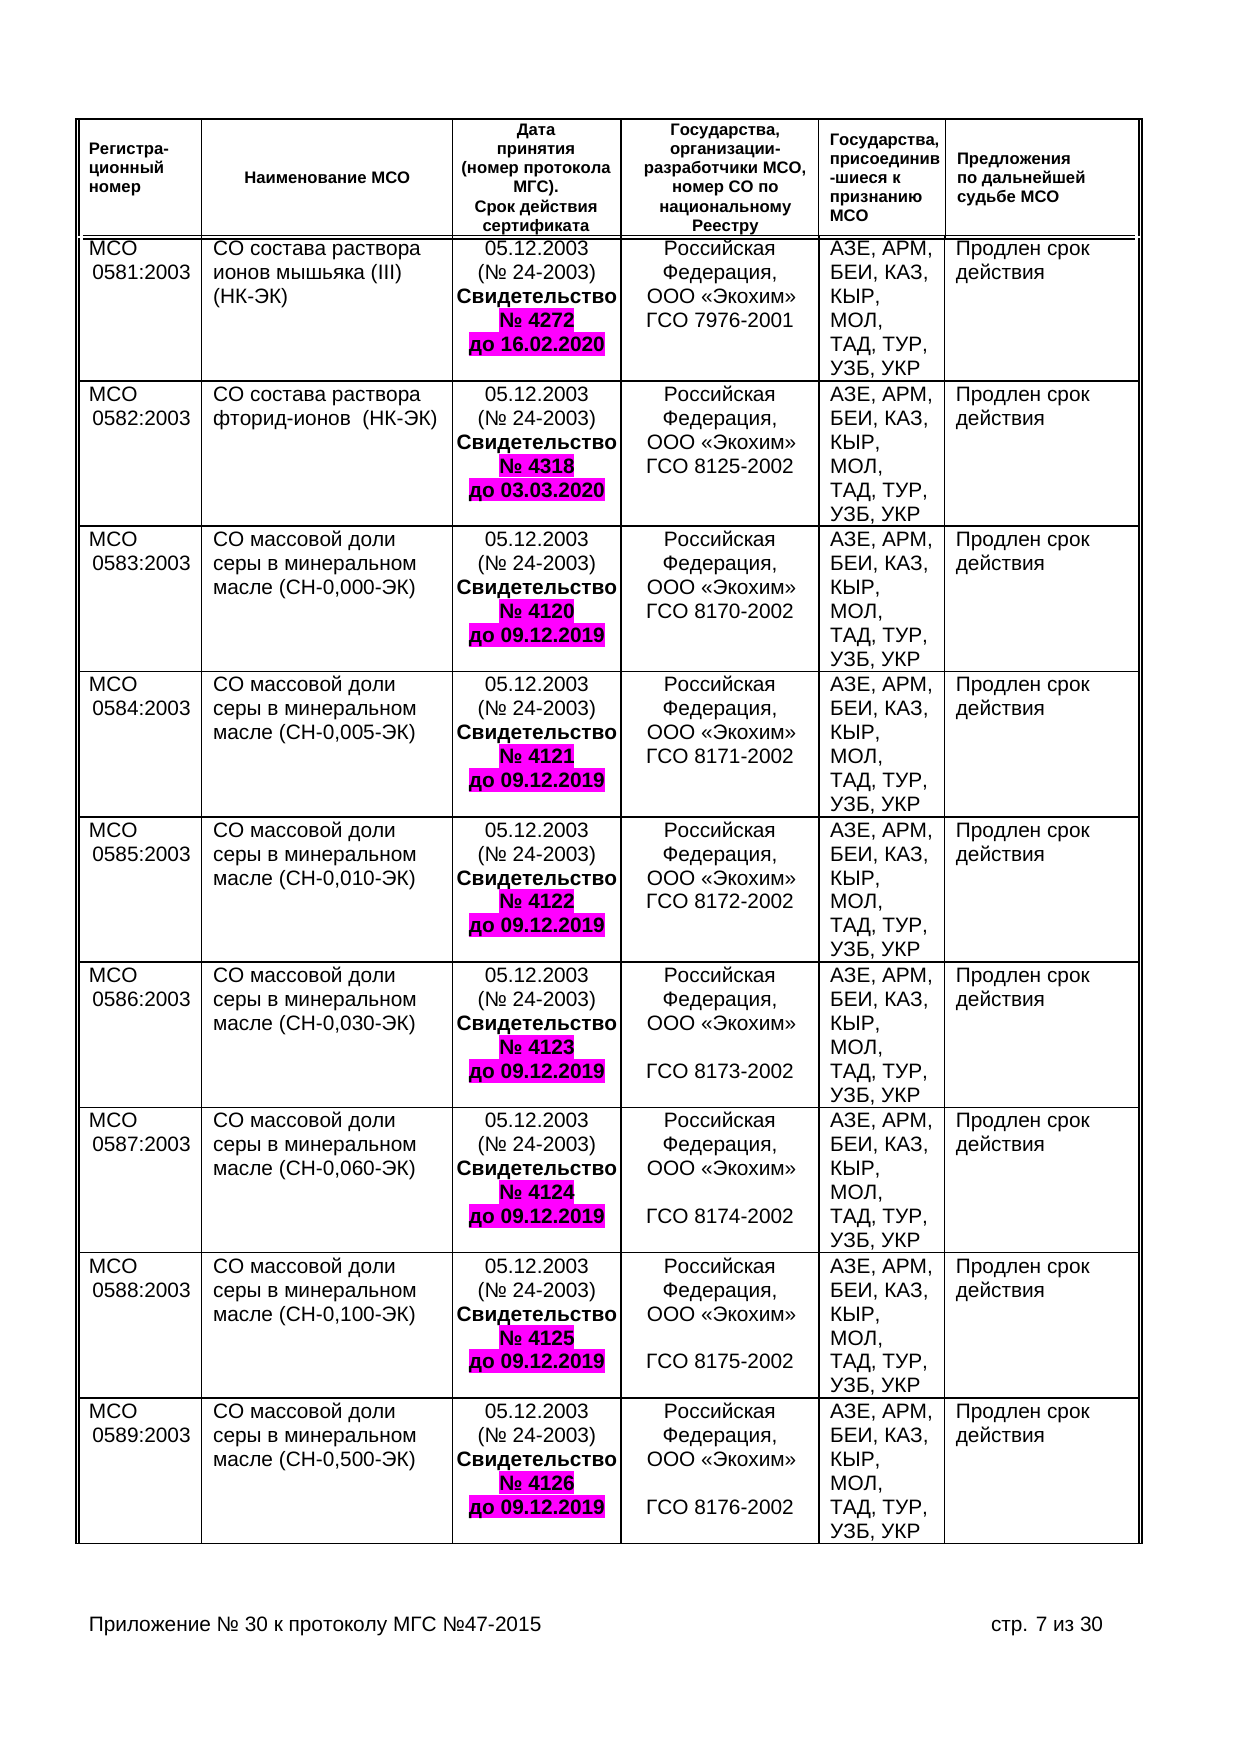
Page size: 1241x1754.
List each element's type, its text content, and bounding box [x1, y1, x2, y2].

table_cell Российская Федерация, ООО «Экохим» ГСО 8171-2002 [622, 672, 818, 816]
table_cell 05.12.2003 (№ 24-2003) Свидетельство № 4120 до 09.12.2019 [453, 527, 620, 671]
table_header Государства, организации-разработчики МСО, номер СО по национальному Реестру [622, 120, 818, 235]
table_cell 05.12.2003 (№ 24-2003) Свидетельство № 4124 до 09.12.2019 [453, 1108, 620, 1252]
table_header Предложения по дальнейшей судьбе МСО [946, 120, 1138, 235]
table_cell 05.12.2003 (№ 24-2003) Свидетельство № 4122 до 09.12.2019 [453, 818, 620, 961]
table_cell МСО 0582:2003 [80, 382, 201, 525]
table_cell СО массовой доли серы в минеральном масле (СН-0,000-ЭК) [202, 527, 452, 671]
table_cell 05.12.2003 (№ 24-2003) Свидетельство № 4121 до 09.12.2019 [453, 672, 620, 816]
table_cell АЗЕ, АРМ, БЕИ, КАЗ, КЫР, МОЛ, ТАД, ТУР, УЗБ, УКР [820, 818, 944, 961]
table_cell АЗЕ, АРМ, БЕИ, КАЗ, КЫР, МОЛ, ТАД, ТУР, УЗБ, УКР [820, 382, 944, 525]
table_cell Российская Федерация, ООО «Экохим» ГСО 8174-2002 [622, 1108, 818, 1252]
table_cell СО массовой доли серы в минеральном масле (СН-0,060-ЭК) [202, 1108, 452, 1252]
table_cell АЗЕ, АРМ, БЕИ, КАЗ, КЫР, МОЛ, ТАД, ТУР, УЗБ, УКР [820, 672, 944, 816]
table_cell АЗЕ, АРМ, БЕИ, КАЗ, КЫР, МОЛ, ТАД, ТУР, УЗБ, УКР [820, 240, 944, 380]
table_cell Продлен срок действия [945, 963, 1138, 1107]
table_cell МСО 0586:2003 [80, 963, 201, 1107]
table_cell Продлен срок действия [945, 235, 1140, 380]
table_cell Продлен срок действия [945, 382, 1138, 525]
table_cell 05.12.2003 (№ 24-2003) Свидетельство № 4318 до 03.03.2020 [453, 382, 620, 525]
table_cell Российская Федерация, ООО «Экохим» ГСО 7976-2001 [622, 240, 818, 380]
table_cell МСО 0585:2003 [80, 818, 201, 961]
table_cell Российская Федерация, ООО «Экохим» ГСО 8170-2002 [622, 527, 818, 671]
table_header Регистра-ционный номер [80, 120, 201, 235]
table_cell Продлен срок действия [945, 672, 1138, 816]
table_cell Продлен срок действия [945, 1108, 1138, 1252]
table_cell Продлен срок действия [945, 1399, 1138, 1542]
table_cell 05.12.2003 (№ 24-2003) Свидетельство № 4123 до 09.12.2019 [453, 963, 620, 1107]
table_header Дата принятия (номер протокола МГС). Срок действия сертификата [453, 120, 620, 235]
table_cell Российская Федерация, ООО «Экохим» ГСО 8125-2002 [622, 382, 818, 525]
table_cell Российская Федерация, ООО «Экохим» ГСО 8176-2002 [622, 1399, 818, 1542]
table_cell АЗЕ, АРМ, БЕИ, КАЗ, КЫР, МОЛ, ТАД, ТУР, УЗБ, УКР [820, 1253, 944, 1397]
table_cell АЗЕ, АРМ, БЕИ, КАЗ, КЫР, МОЛ, ТАД, ТУР, УЗБ, УКР [820, 963, 944, 1107]
table_cell СО массовой доли серы в минеральном масле (СН-0,005-ЭК) [202, 672, 452, 816]
table_cell СО массовой доли серы в минеральном масле (СН-0,010-ЭК) [202, 818, 452, 961]
table_cell МСО 0584:2003 [80, 672, 201, 816]
table_header Государства, присоединив-шиеся к признанию МСО [819, 120, 945, 235]
table_cell СО состава раствора фторид-ионов (НК-ЭК) [202, 382, 452, 525]
table_cell СО массовой доли серы в минеральном масле (СН-0,500-ЭК) [202, 1399, 452, 1542]
table_cell 05.12.2003 (№ 24-2003) Свидетельство № 4272 до 16.02.2020 [453, 240, 620, 380]
table_cell МСО 0589:2003 [80, 1399, 201, 1542]
table_cell СО массовой доли серы в минеральном масле (СН-0,100-ЭК) [202, 1253, 452, 1397]
table_cell МСО 0581:2003 [78, 235, 201, 380]
table_cell АЗЕ, АРМ, БЕИ, КАЗ, КЫР, МОЛ, ТАД, ТУР, УЗБ, УКР [820, 527, 944, 671]
table_cell СО массовой доли серы в минеральном масле (СН-0,030-ЭК) [202, 963, 452, 1107]
table_cell Российская Федерация, ООО «Экохим» ГСО 8172-2002 [622, 818, 818, 961]
table_cell Продлен срок действия [945, 818, 1138, 961]
table_cell СО состава раствора ионов мышьяка (III) (НК-ЭК) [202, 240, 452, 380]
table_cell АЗЕ, АРМ, БЕИ, КАЗ, КЫР, МОЛ, ТАД, ТУР, УЗБ, УКР [820, 1399, 944, 1542]
table_cell Российская Федерация, ООО «Экохим» ГСО 8173-2002 [622, 963, 818, 1107]
table_cell МСО 0583:2003 [80, 527, 201, 671]
table_cell АЗЕ, АРМ, БЕИ, КАЗ, КЫР, МОЛ, ТАД, ТУР, УЗБ, УКР [820, 1108, 944, 1252]
table_cell 05.12.2003 (№ 24-2003) Свидетельство № 4126 до 09.12.2019 [453, 1399, 620, 1542]
table_cell 05.12.2003 (№ 24-2003) Свидетельство № 4125 до 09.12.2019 [453, 1253, 620, 1397]
table_cell Продлен срок действия [945, 1253, 1138, 1397]
table_header Наименование МСО [202, 120, 452, 235]
table_cell МСО 0587:2003 [80, 1108, 201, 1252]
table_cell МСО 0588:2003 [80, 1253, 201, 1397]
table_cell Продлен срок действия [945, 527, 1138, 671]
table_cell Российская Федерация, ООО «Экохим» ГСО 8175-2002 [622, 1253, 818, 1397]
